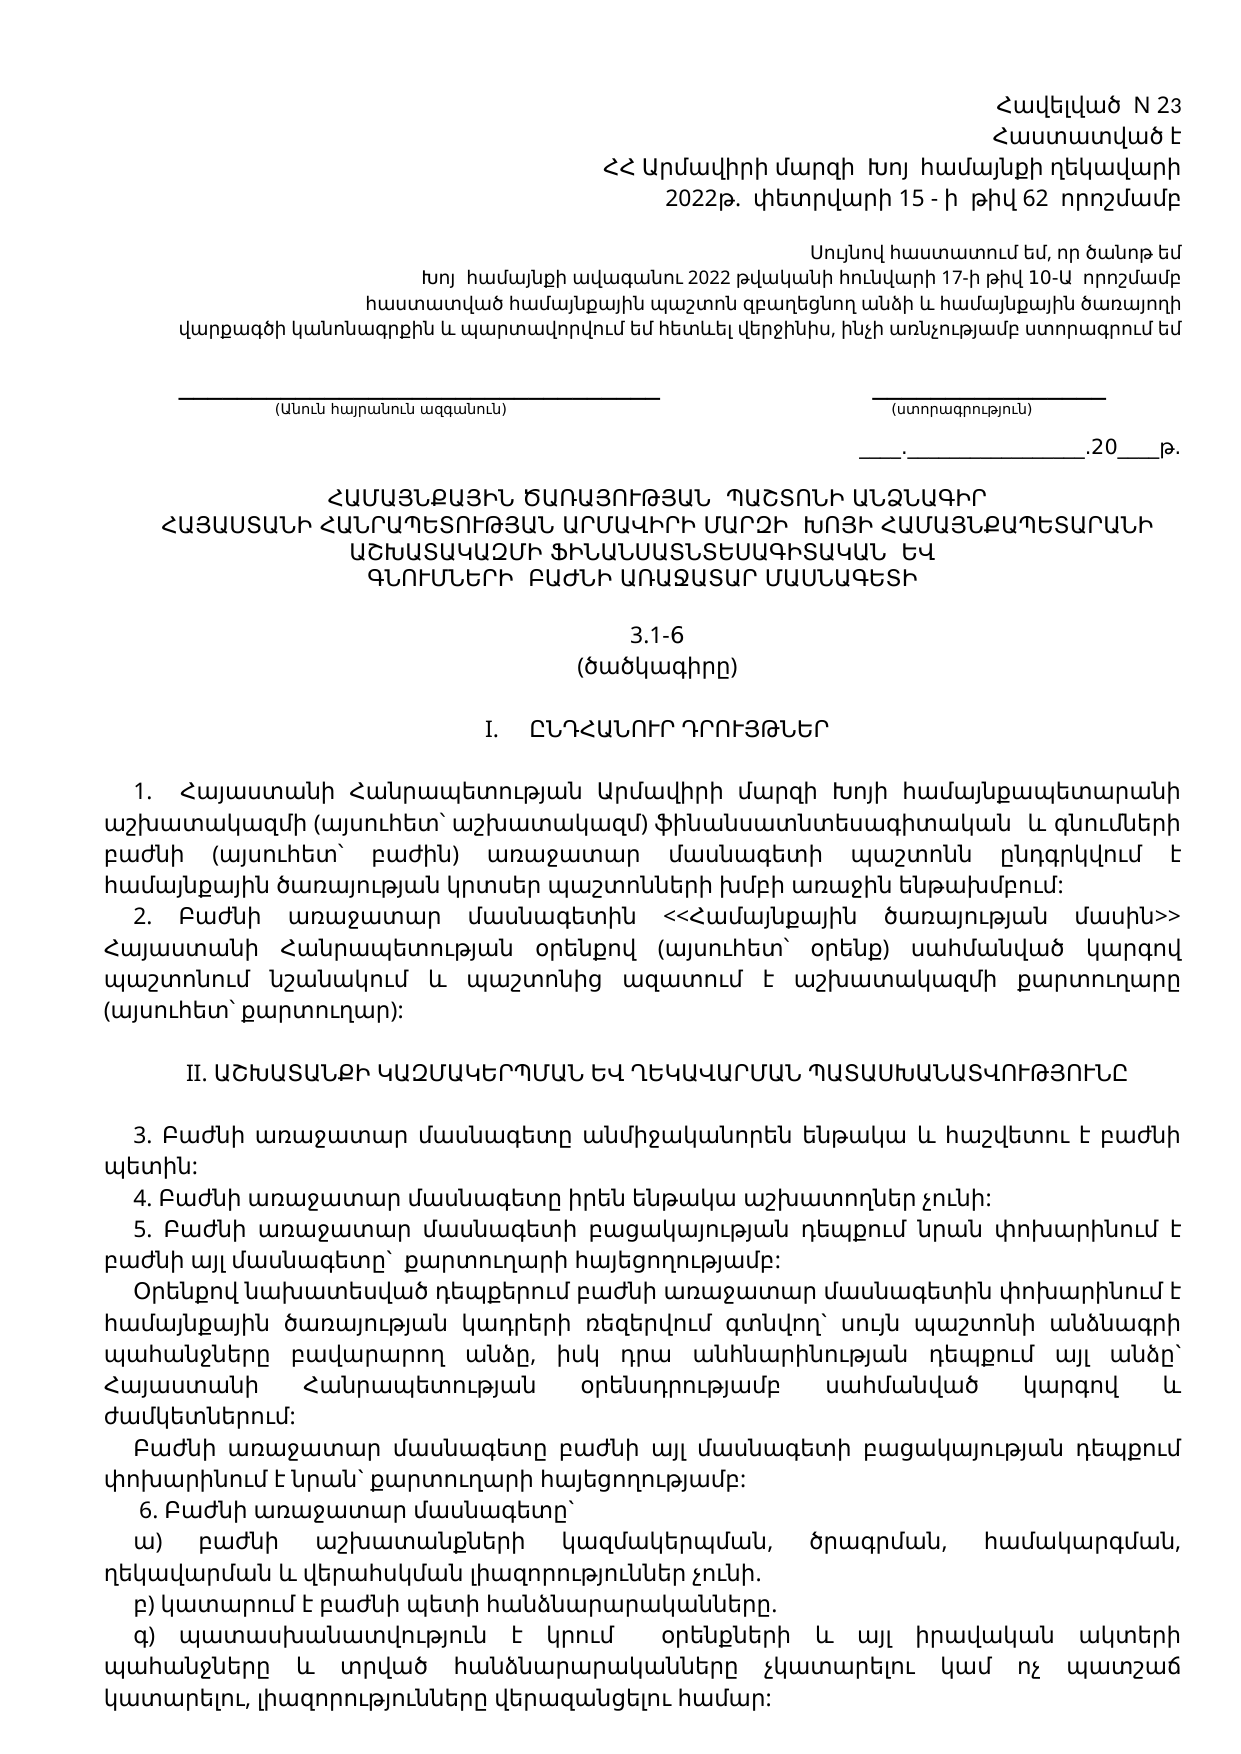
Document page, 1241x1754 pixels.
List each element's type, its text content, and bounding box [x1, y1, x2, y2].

text II. ԱՇԽԱՏԱՆՔԻ ԿԱԶՄԱԿԵՐՊՄԱՆ ԵՎ ՂԵԿԱՎԱՐՄԱՆ ՊԱՏԱՍԽԱՆԱՏՎՈՒԹՅՈՒՆԸ [103, 1056, 1181, 1088]
text Խոյ համայնքի ավագանու 2022 թվականի հունվարի 17-ի թիվ 10-Ա որոշմամբ [103, 265, 1181, 290]
text Հաստատված է [103, 120, 1181, 151]
text հաստատված համայնքային պաշտոն զբաղեցնող անձի և համայնքային ծառայողի [103, 290, 1181, 316]
text ____._________________.20____թ. [103, 435, 1181, 459]
text ա) բաժնի աշխատանքների կազմակերպման, ծրագրման, համակարգման, ղեկավարման և վերահսկման լիազորություններ չունի. [103, 1525, 1181, 1588]
text 4. Բաժնի առաջատար մասնագետը իրեն ենթակա աշխատողներ չունի: [103, 1181, 1181, 1213]
text 3.1-6 [103, 619, 1181, 650]
text գ) պատասխանատվություն է կրում օրենքների և այլ իրավական ակտերի պահանջները և տրված հանձնարարականները չկատարելու կամ ոչ պատշաճ կատարելու, լիազորությունները վերազանցելու համար: [103, 1619, 1181, 1713]
text ՀԱՅԱՍՏԱՆԻ ՀԱՆՐԱՊԵՏՈՒԹՅԱՆ ԱՐՄԱՎԻՐԻ ՄԱՐԶԻ ԽՈՅԻ ՀԱՄԱՅՆՔԱՊԵՏԱՐԱՆԻ ԱՇԽԱՏԱԿԱԶՄԻ ՖԻՆԱՆՍԱՏՆՏԵՍԱԳԻՏԱԿԱՆ ԵՎ ԳՆՈՒՄՆԵՐԻ ԲԱԺՆԻ ԱՌԱՋԱՏԱՐ ՄԱՍՆԱԳԵՏԻ [103, 512, 1181, 592]
text 2022թ. փետրվարի 15 - ի թիվ 62 որոշմամբ [103, 182, 1181, 214]
text (Անուն հայրանուն ազգանուն) (ստորագրություն) [103, 401, 1181, 418]
text 3. Բաժնի առաջատար մասնագետը անմիջականորեն ենթակա և հաշվետու է բաժնի պետին: [103, 1119, 1181, 1181]
text 5. Բաժնի առաջատար մասնագետի բացակայության դեպքում նրան փոխարինում է բաժնի այլ մասնագետը` քարտուղարի հայեցողությամբ: [103, 1213, 1181, 1275]
text ՀՀ Արմավիրի մարզի Խոյ համայնքի ղեկավարի [103, 151, 1181, 182]
text 6. Բաժնի առաջատար մասնագետը` [103, 1494, 1181, 1525]
text _________________________________ ________________ [103, 367, 1181, 401]
text ՀԱՄԱՅՆՔԱՅԻՆ ԾԱՌԱՅՈՒԹՅԱՆ ՊԱՇՏՈՆԻ ԱՆՁՆԱԳԻՐ [103, 486, 1181, 512]
text Հավելված N 23 [103, 89, 1181, 120]
list ԸՆԴՀԱՆՈՒՐ ԴՐՈՒՅԹՆԵՐ [103, 713, 1181, 744]
text Բաժնի առաջատար մասնագետը բաժնի այլ մասնագետի բացակայության դեպքում փոխարինում է նրան` քարտուղարի հայեցողությամբ: [103, 1431, 1181, 1494]
text վարքագծի կանոնագրքին և պարտավորվում եմ հետևել վերջինիս, ինչի առնչությամբ ստորագրում եմ [103, 316, 1181, 341]
text բ) կատարում է բաժնի պետի հանձնարարականները. [103, 1588, 1181, 1619]
text Սույնով հաստատում եմ, որ ծանոթ եմ [103, 239, 1181, 265]
text Օրենքով նախատեսված դեպքերում բաժնի առաջատար մասնագետին փոխարինում է համայնքային ծառայության կադրերի ռեզերվում գտնվող` սույն պաշտոնի անձնագրի պահանջները բավարարող անձը, իսկ դրա անհնարինության դեպքում այլ անձը` Հայաստանի Հանրապետության օրենսդրությամբ սահմանված կարգով և ժամկետներում: [103, 1275, 1181, 1431]
text (ծածկագիրը) [103, 650, 1181, 681]
text 1. Հայաստանի Հանրապետության Արմավիրի մարզի Խոյի համայնքապետարանի աշխատակազմի (այսուհետ՝ աշխատակազմ) ֆինանսատնտեսագիտական և գնումների բաժնի (այսուհետ՝ բաժին) առաջատար մասնագետի պաշտոնն ընդգրկվում է համայնքային ծառայության կրտսեր պաշտոնների խմբի առաջին ենթախմբում: [103, 775, 1181, 900]
text 2. Բաժնի առաջատար մասնագետին <<Համայնքային ծառայության մասին>> Հայաստանի Հանրապետության օրենքով (այսուհետ՝ օրենք) սահմանված կարգով պաշտոնում նշանակում և պաշտոնից ազատում է աշխատակազմի քարտուղարը (այսուհետ՝ քարտուղար): [103, 900, 1181, 1025]
